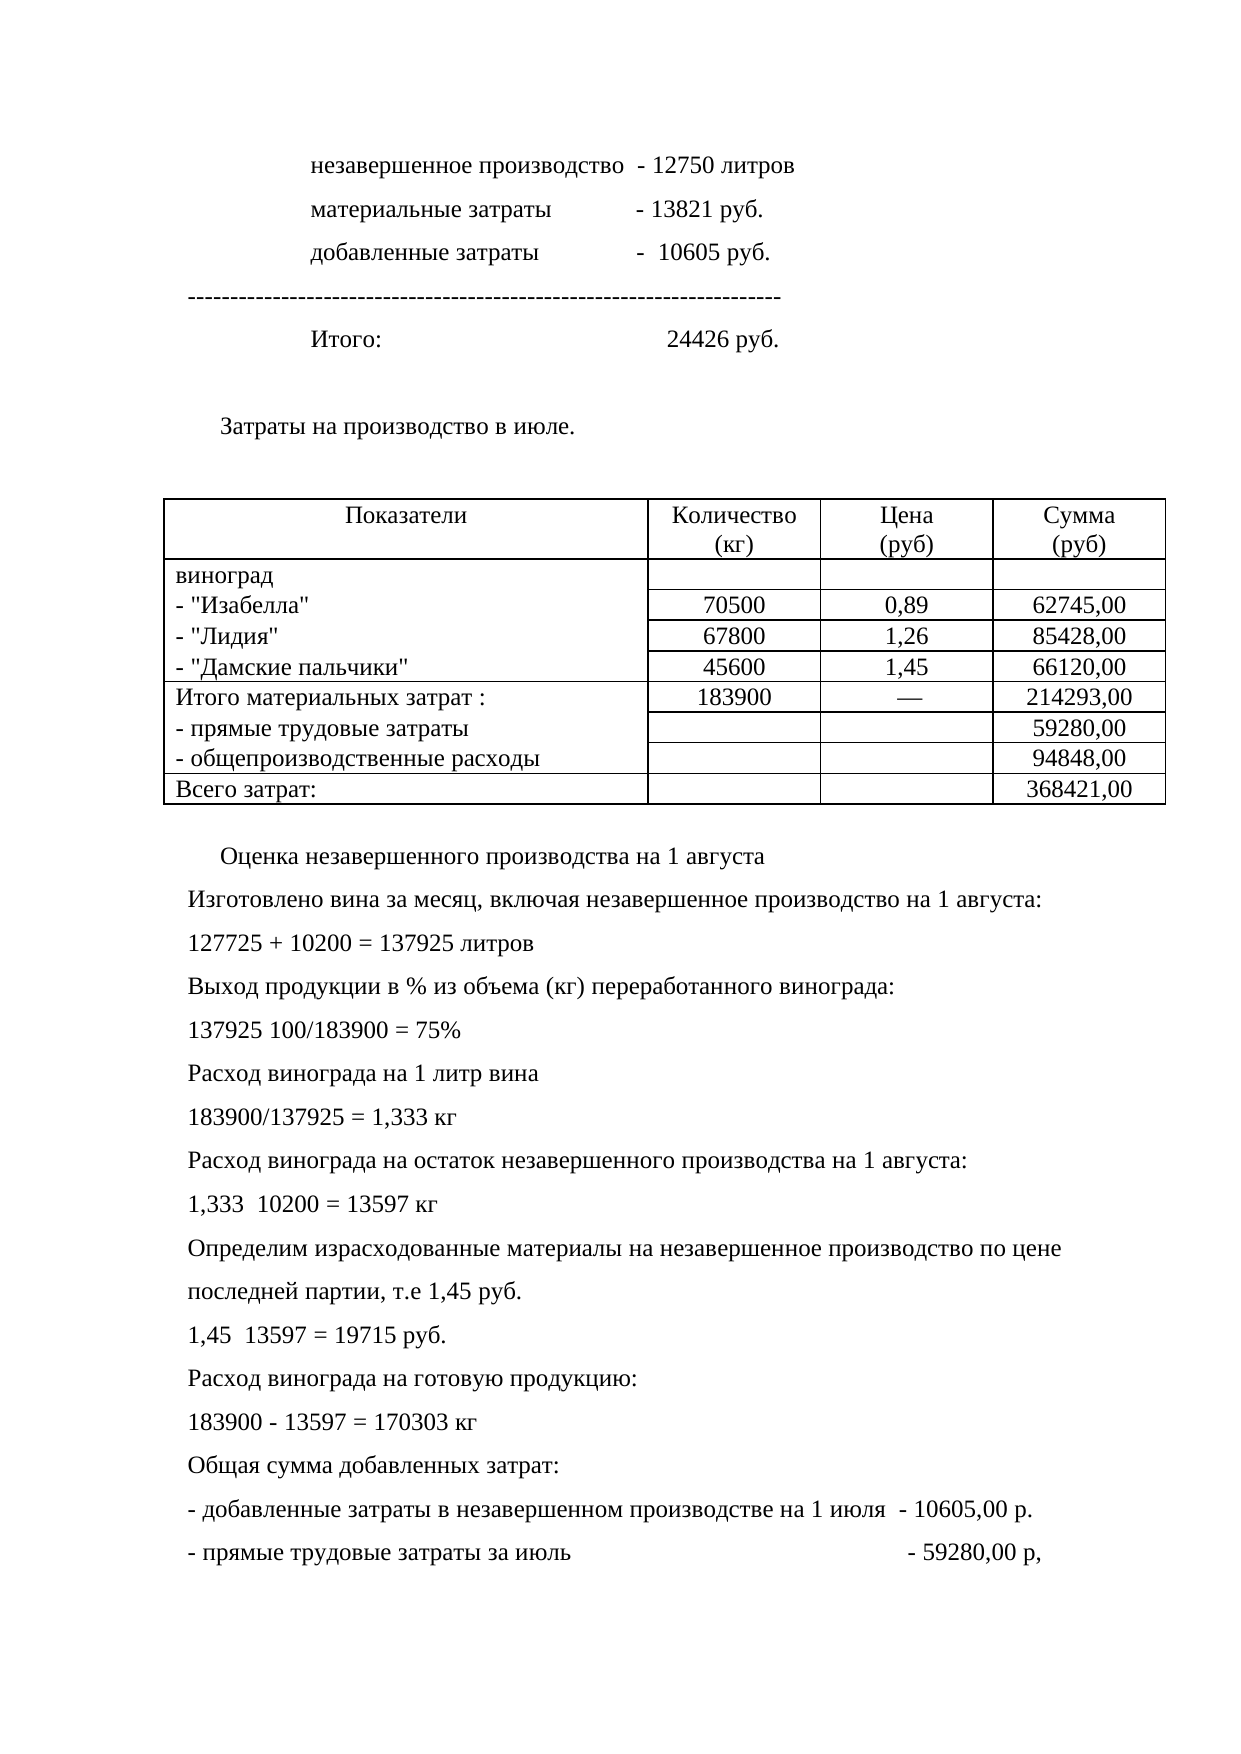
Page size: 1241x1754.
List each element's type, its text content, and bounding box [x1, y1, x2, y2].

table_cell 66120,00 [994, 652, 1165, 681]
table_cell 70500 [649, 590, 820, 619]
text - прямые трудовые затраты за июль - 59280,00 р, [187, 1537, 1167, 1566]
text Изготовлено вина за месяц, включая незавершенное производство на 1 августа: [187, 884, 1167, 913]
table_cell — [821, 682, 992, 711]
text Затраты на производство в июле. [187, 411, 1167, 440]
table_cell Итого материальных затрат : [165, 682, 647, 711]
table_cell Всего затрат: [165, 774, 647, 803]
table_header Количество (кг) [649, 500, 820, 558]
table_cell [649, 743, 820, 772]
table_header Сумма (руб) [994, 500, 1165, 558]
table_cell - "Изабелла" [165, 589, 647, 619]
table_cell - "Лидия" [165, 619, 647, 650]
table_cell - "Дамские пальчики" [165, 650, 647, 681]
table_cell 183900 [649, 682, 820, 711]
table_cell [994, 560, 1165, 589]
text незавершенное производство - 12750 литров [187, 150, 1167, 179]
table_header Цена (руб) [821, 500, 992, 558]
text ---------------------------------------------------------------------- [187, 281, 1167, 310]
text добавленные затраты - 10605 руб. [187, 237, 1167, 266]
table_cell [649, 560, 820, 589]
table_cell 0,89 [821, 590, 992, 619]
table_cell [649, 713, 820, 742]
table_cell - общепроизводственные расходы [165, 742, 647, 772]
text Определим израсходованные материалы на незавершенное производство по цене последней партии, т.е 1,45 руб. [187, 1232, 1167, 1305]
table_cell [821, 713, 992, 742]
text Оценка незавершенного производства на 1 августа [187, 841, 1167, 870]
text 127725 + 10200 = 137925 литров [187, 928, 1167, 957]
table_cell 94848,00 [994, 743, 1165, 772]
table_cell 62745,00 [994, 590, 1165, 619]
table_cell [821, 743, 992, 772]
text 137925 100/183900 = 75% [187, 1015, 1167, 1044]
table_cell [649, 774, 820, 803]
table_cell 85428,00 [994, 621, 1165, 650]
table_cell виноград [165, 560, 647, 589]
text 183900 - 13597 = 170303 кг [187, 1407, 1167, 1436]
table_cell 368421,00 [994, 774, 1165, 803]
text материальные затраты - 13821 руб. [187, 193, 1167, 223]
table_cell 67800 [649, 621, 820, 650]
text Расход винограда на 1 литр вина [187, 1058, 1167, 1087]
table_cell 59280,00 [994, 713, 1165, 742]
table_cell 1,26 [821, 621, 992, 650]
text 1,45 13597 = 19715 руб. [187, 1319, 1167, 1349]
text Общая сумма добавленных затрат: [187, 1450, 1167, 1479]
text Итого: 24426 руб. [187, 324, 1167, 353]
text - добавленные затраты в незавершенном производстве на 1 июля - 10605,00 р. [187, 1494, 1167, 1523]
table_cell 214293,00 [994, 682, 1165, 711]
text Расход винограда на остаток незавершенного производства на 1 августа: [187, 1145, 1167, 1174]
text Выход продукции в % из объема (кг) переработанного винограда: [187, 971, 1167, 1000]
table_header Показатели [165, 500, 647, 558]
table_cell 1,45 [821, 652, 992, 681]
table_cell - прямые трудовые затраты [165, 711, 647, 742]
text 1,333 10200 = 13597 кг [187, 1189, 1167, 1218]
table_cell [821, 774, 992, 803]
table_cell [821, 560, 992, 589]
table_cell 45600 [649, 652, 820, 681]
text 183900/137925 = 1,333 кг [187, 1102, 1167, 1131]
text Расход винограда на готовую продукцию: [187, 1363, 1167, 1392]
